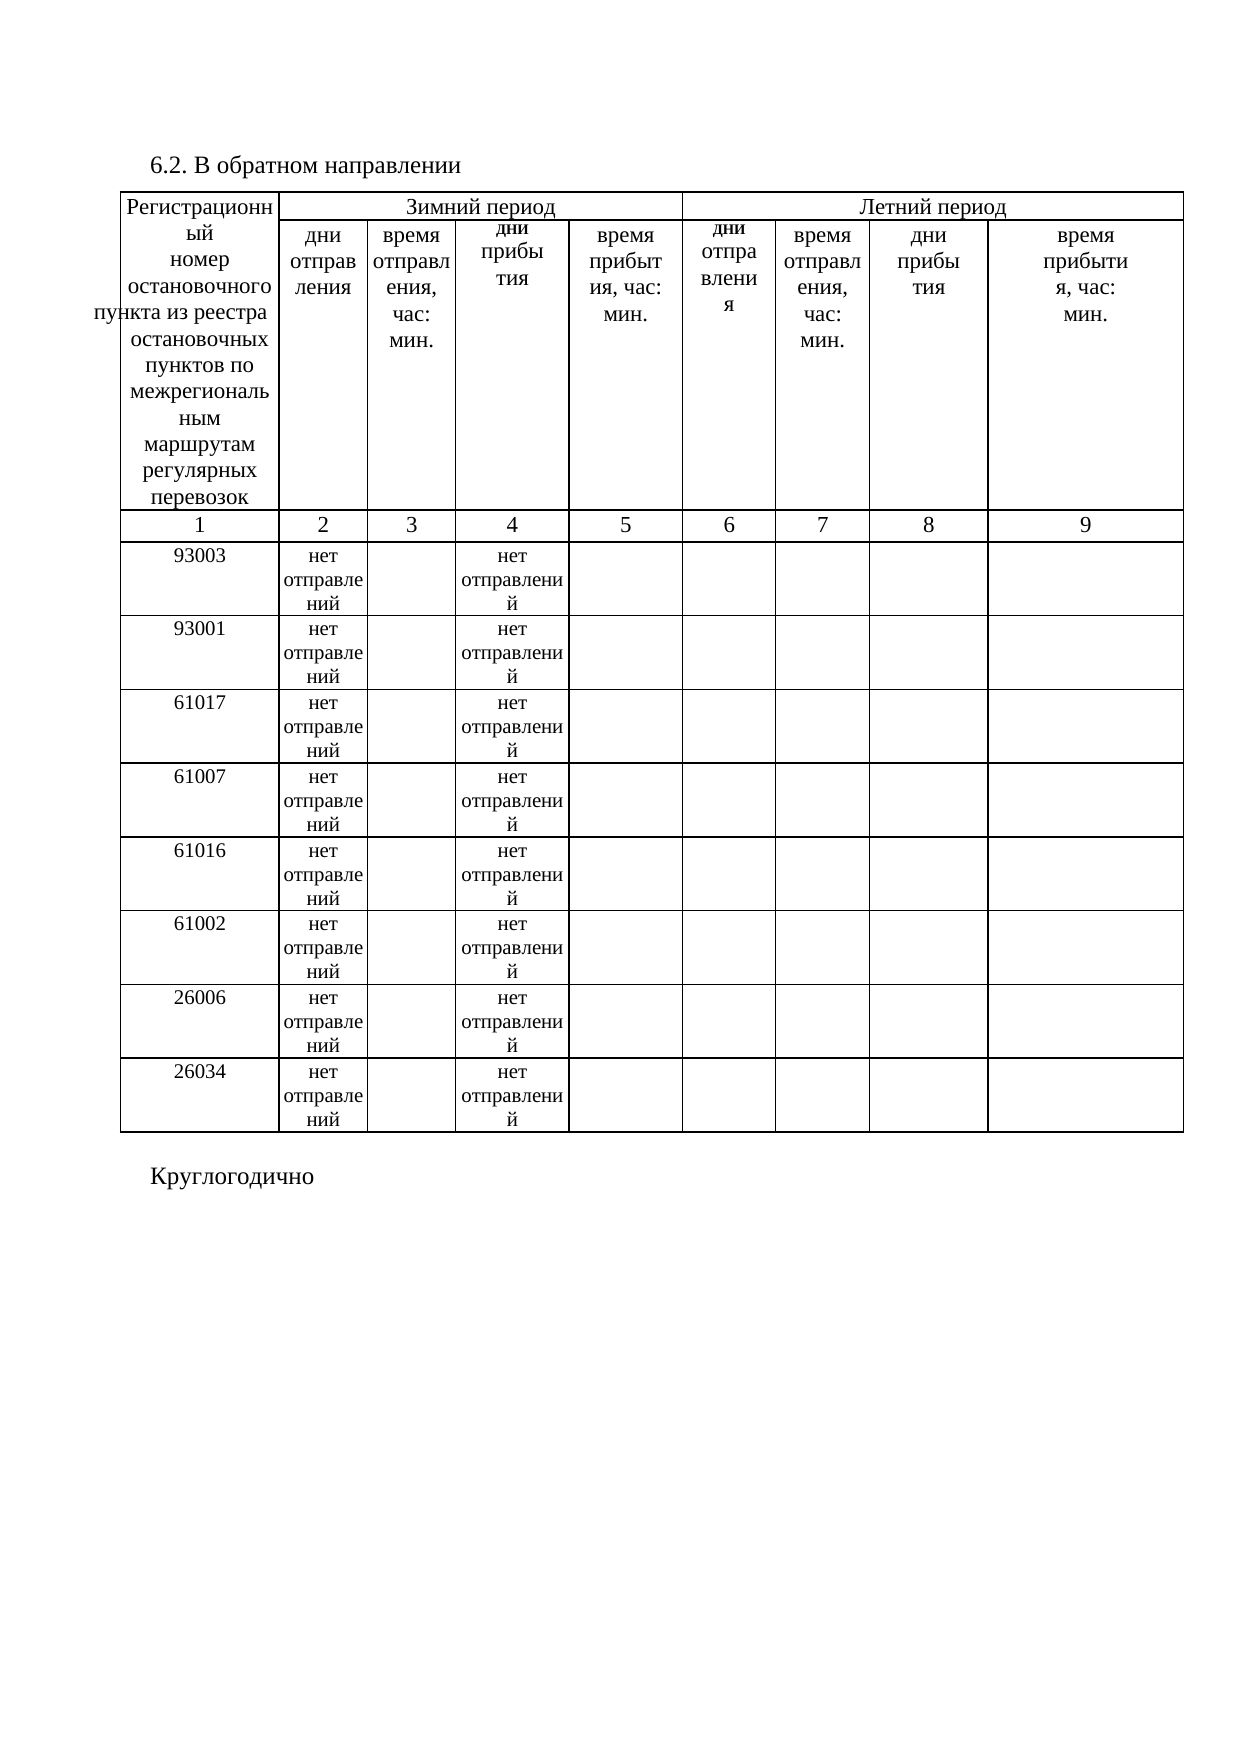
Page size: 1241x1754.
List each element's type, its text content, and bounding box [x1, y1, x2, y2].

table_cell [683, 985, 775, 1057]
table_cell [776, 838, 869, 910]
text 6.2. В обратном направлении [150, 150, 1090, 179]
table_cell нет отправлений [456, 764, 568, 836]
table_cell [368, 690, 455, 762]
table_cell [870, 985, 987, 1057]
table_cell 26034 [121, 1059, 278, 1131]
table_cell [870, 764, 987, 836]
table_cell [570, 616, 682, 688]
table_cell [776, 690, 869, 762]
table_cell дни отправ ления [280, 221, 367, 509]
table_cell нет отправлений [456, 543, 568, 615]
table_cell время отправл ения, час: мин. [368, 221, 455, 509]
table_cell [683, 690, 775, 762]
table_cell [989, 838, 1183, 910]
table_cell [570, 838, 682, 910]
table_cell время прибыти я, час: мин. [989, 221, 1183, 509]
table_cell 3 [368, 511, 455, 541]
table_cell [989, 543, 1183, 615]
table_cell [570, 543, 682, 615]
table_cell время прибыт ия, час: мин. [570, 221, 682, 509]
table_cell [989, 985, 1183, 1057]
table_cell 2 [280, 511, 367, 541]
table_cell [368, 985, 455, 1057]
table_cell [776, 543, 869, 615]
table_cell [683, 764, 775, 836]
table_cell нет отправлений [280, 838, 367, 910]
table_header Зимний период [280, 193, 682, 219]
table_cell 7 [776, 511, 869, 541]
table_cell нет отправлений [280, 690, 367, 762]
table_cell [989, 1059, 1183, 1131]
table_cell 6 [683, 511, 775, 541]
table_cell нет отправлений [456, 838, 568, 910]
text Круглогодично [150, 1161, 1090, 1190]
table_cell [683, 1059, 775, 1131]
table_cell 5 [570, 511, 682, 541]
table_cell [870, 690, 987, 762]
table_cell 26006 [121, 985, 278, 1057]
table_cell [989, 616, 1183, 688]
table_cell 8 [870, 511, 987, 541]
table_cell [870, 911, 987, 983]
table_cell [776, 1059, 869, 1131]
table_cell 9 [989, 511, 1183, 541]
table_cell 93003 [121, 543, 278, 615]
table_cell [776, 616, 869, 688]
table_cell нет отправлений [280, 543, 367, 615]
table_cell нет отправлений [456, 985, 568, 1057]
table_cell нет отправлений [280, 764, 367, 836]
table_header Регистрационный номер остановочного пункта из реестра остановочных пунктов по межрегиональным маршрутам регулярных перевозок [121, 193, 278, 509]
table_cell [368, 543, 455, 615]
table_cell нет отправлений [456, 690, 568, 762]
table_cell ДНИ отпра влени я [683, 221, 775, 509]
table_cell время отправл ения, час: мин. [776, 221, 869, 509]
table_cell [989, 764, 1183, 836]
table_cell 61007 [121, 764, 278, 836]
table_cell [683, 911, 775, 983]
table_cell 93001 [121, 616, 278, 688]
table_cell 4 [456, 511, 568, 541]
table_cell [870, 543, 987, 615]
table_cell [368, 616, 455, 688]
table_cell нет отправлений [280, 911, 367, 983]
table_cell [570, 690, 682, 762]
table_cell дни прибы тия [870, 221, 987, 509]
table_cell нет отправлений [280, 985, 367, 1057]
table_cell [368, 1059, 455, 1131]
table_cell 61017 [121, 690, 278, 762]
table_cell нет отправлений [456, 911, 568, 983]
table_cell 61016 [121, 838, 278, 910]
table_cell [776, 764, 869, 836]
table_cell [683, 616, 775, 688]
table_cell [368, 838, 455, 910]
table_cell [870, 1059, 987, 1131]
table_cell [989, 690, 1183, 762]
table_cell нет отправлений [456, 1059, 568, 1131]
table_cell [570, 764, 682, 836]
table_cell 61002 [121, 911, 278, 983]
table_cell ДНИ прибы тия [456, 221, 568, 509]
table_cell [683, 838, 775, 910]
table_header Летний период [683, 193, 1183, 219]
table_cell [570, 985, 682, 1057]
table_cell [570, 1059, 682, 1131]
table_cell нет отправлений [280, 1059, 367, 1131]
table_cell нет отправлений [456, 616, 568, 688]
table_cell [870, 838, 987, 910]
table_cell [368, 911, 455, 983]
table_cell [368, 764, 455, 836]
table_cell [570, 911, 682, 983]
table_cell [776, 985, 869, 1057]
table_cell 1 [121, 511, 278, 541]
table_cell нет отправлений [280, 616, 367, 688]
table_cell [683, 543, 775, 615]
table_cell [989, 911, 1183, 983]
table_cell [870, 616, 987, 688]
table_cell [776, 911, 869, 983]
